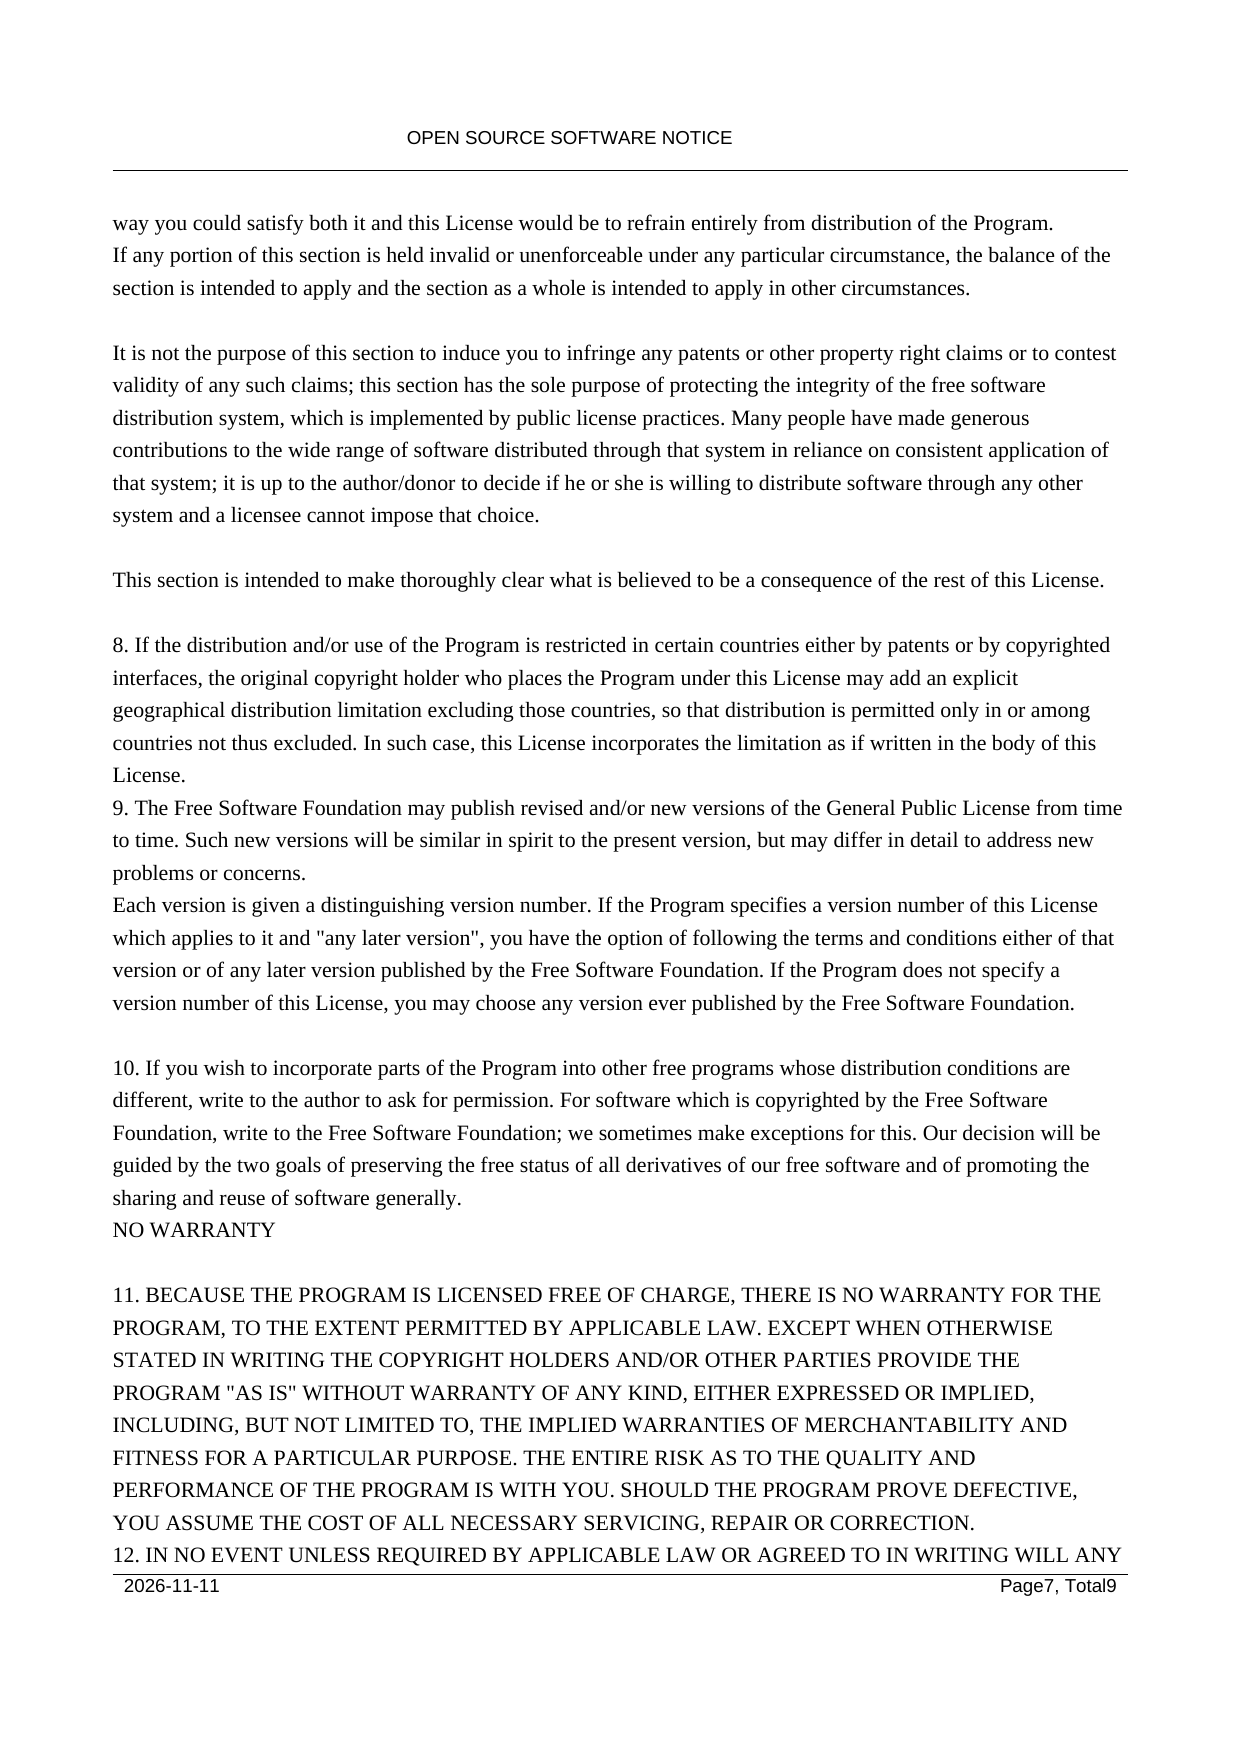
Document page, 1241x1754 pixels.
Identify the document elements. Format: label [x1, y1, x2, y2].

text [112, 206, 1128, 1571]
